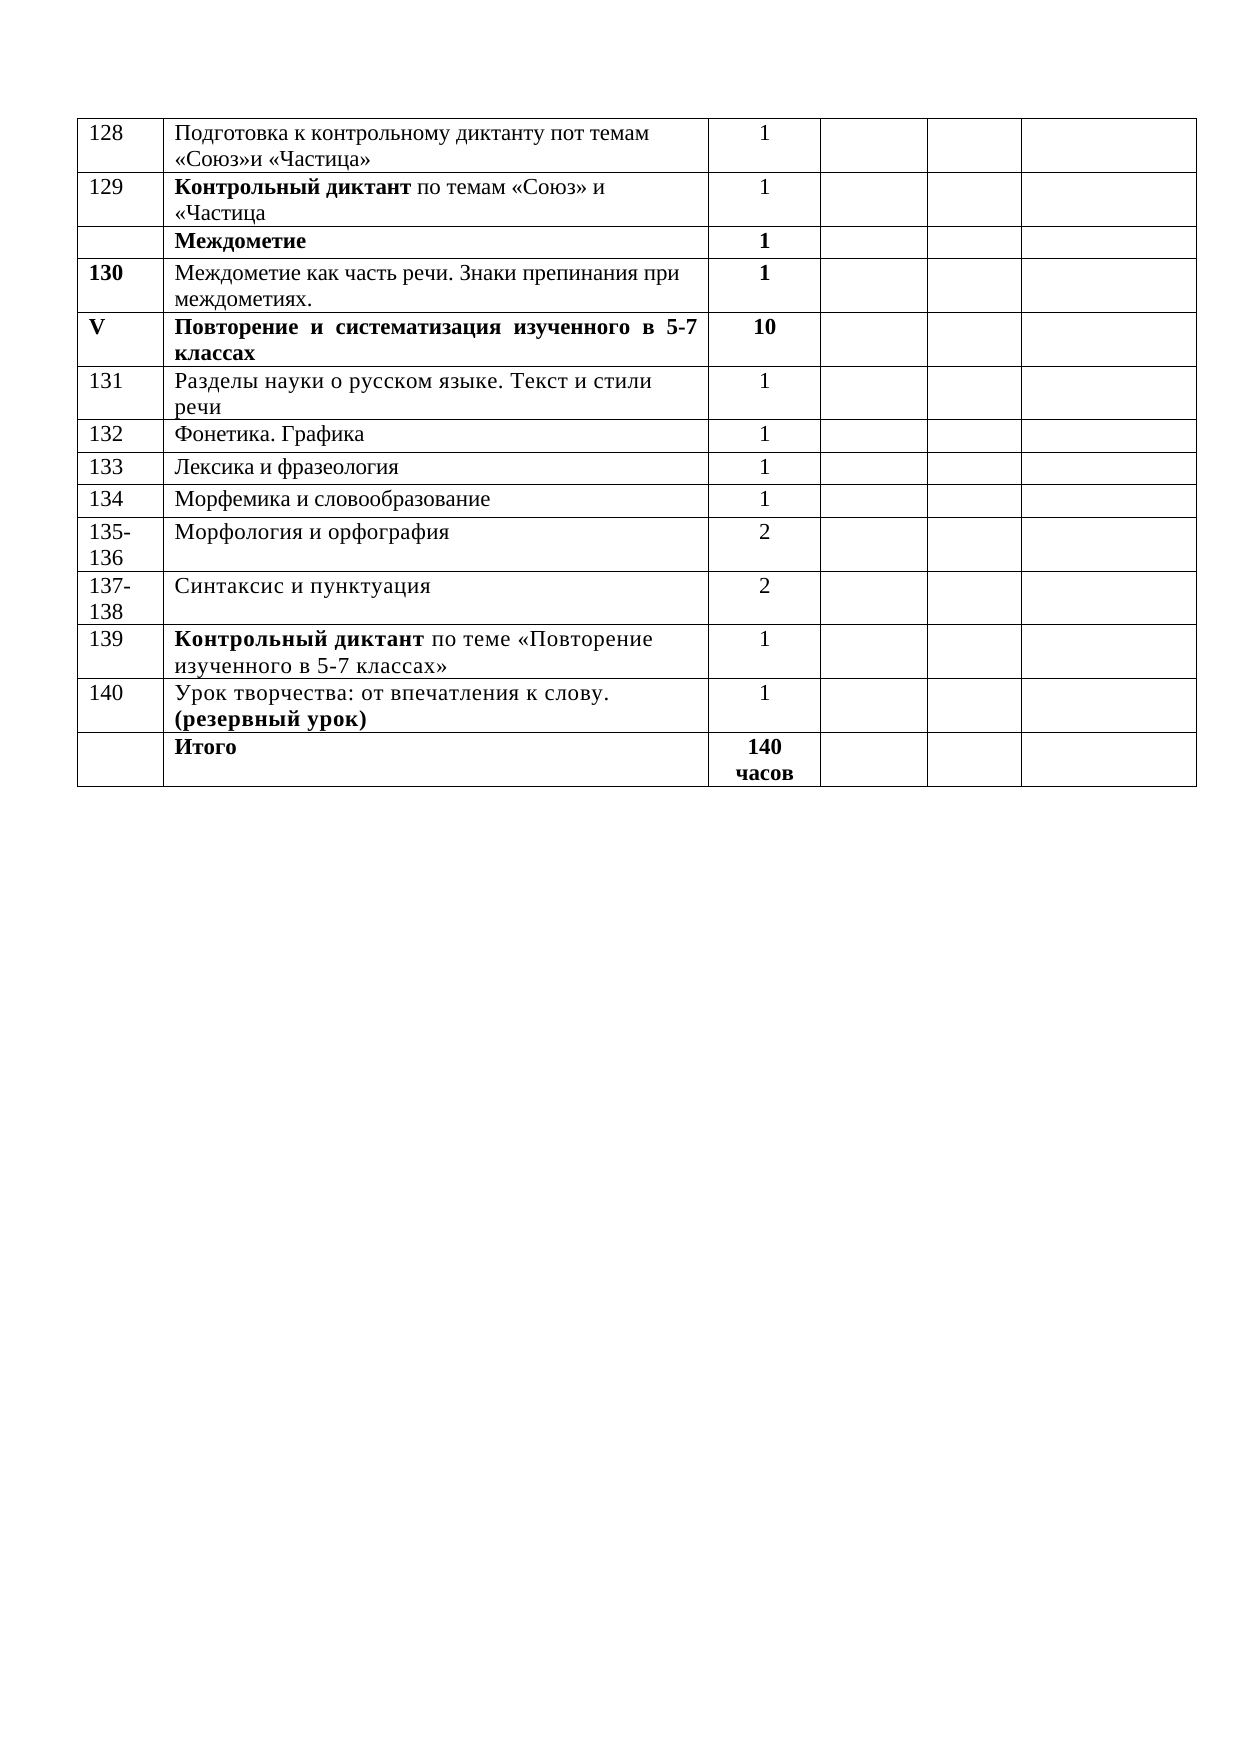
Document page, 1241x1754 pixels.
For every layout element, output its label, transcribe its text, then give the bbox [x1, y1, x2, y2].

table_cell 1 [709, 259, 820, 312]
table_cell [821, 453, 927, 484]
table_cell [78, 733, 163, 786]
table_cell [821, 173, 927, 226]
table_cell [821, 420, 927, 452]
table_cell Контрольный диктант по темам «Союз» и «Частица [164, 173, 708, 226]
table_cell [821, 733, 927, 786]
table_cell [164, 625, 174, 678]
table_cell Итого [164, 733, 708, 786]
table_cell 139 [78, 625, 163, 678]
table_cell [1022, 313, 1196, 366]
table_cell [821, 313, 927, 366]
table_cell [1022, 485, 1196, 517]
table_cell 137-138 [78, 572, 163, 624]
table_cell [928, 572, 1021, 624]
table_cell [928, 420, 1021, 452]
table_cell [1022, 227, 1196, 258]
table_cell [821, 227, 927, 258]
table_cell 129 [78, 173, 163, 226]
table_cell 130 [78, 259, 163, 312]
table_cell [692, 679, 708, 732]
table_cell [928, 453, 1021, 484]
table_cell Лексика и фразеология [164, 453, 708, 484]
table_cell [928, 313, 1021, 366]
table_cell 1 [709, 119, 820, 172]
table_cell 10 [709, 313, 820, 366]
table_cell [928, 173, 1021, 226]
table_cell 131 [78, 367, 163, 419]
table_cell [821, 259, 927, 312]
table_cell [1022, 367, 1196, 419]
table_cell [1022, 173, 1196, 226]
table_cell [1022, 420, 1196, 452]
table_cell Повторение и систематизация изученного в 5-7 классах [164, 313, 708, 366]
table_cell 2 [709, 572, 820, 624]
table_cell [78, 227, 163, 258]
table_cell 1 [709, 367, 820, 419]
table_cell 1 [709, 420, 820, 452]
table_cell 1 [709, 453, 820, 484]
table_cell 134 [78, 485, 163, 517]
table_cell [821, 572, 927, 624]
table_cell 1 [709, 227, 820, 258]
table_cell [928, 485, 1021, 517]
table_cell [1022, 259, 1196, 312]
table_cell 140 [78, 679, 163, 732]
table_cell V [78, 313, 163, 366]
table_cell 133 [78, 453, 163, 484]
table_cell 140 часов [709, 733, 820, 786]
table_cell [1022, 679, 1196, 732]
table_cell [1022, 625, 1196, 678]
table_cell [1022, 518, 1196, 571]
table_cell [821, 119, 927, 172]
table_cell Разделы науки о русском языке. Текст и стили речи [164, 367, 708, 419]
table_cell 2 [709, 518, 820, 571]
table_cell Подготовка к контрольному диктанту пот темам «Союз»и «Частица» [164, 119, 708, 172]
table_cell [821, 485, 927, 517]
table_cell [1022, 119, 1196, 172]
table_cell [928, 119, 1021, 172]
table_cell [1022, 453, 1196, 484]
table_cell 1 [709, 625, 820, 678]
table_cell Междометие [164, 227, 708, 258]
table_cell 1 [709, 485, 820, 517]
table_cell Синтаксис и пунктуация [164, 572, 708, 624]
table_cell [821, 625, 927, 678]
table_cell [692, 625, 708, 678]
table_cell 132 [78, 420, 163, 452]
table_cell [928, 518, 1021, 571]
table_cell [928, 679, 1021, 732]
table_cell [928, 367, 1021, 419]
table_cell [928, 625, 1021, 678]
table_cell [1022, 572, 1196, 624]
table_cell [821, 518, 927, 571]
table_cell 128 [78, 119, 163, 172]
table_cell 1 [709, 679, 820, 732]
table_cell 135-136 [78, 518, 163, 571]
table_cell Морфология и орфография [164, 518, 708, 571]
table_cell Междометие как часть речи. Знаки препинания при междометиях. [164, 259, 708, 312]
table_cell Морфемика и словообразование [164, 485, 708, 517]
table_cell [928, 733, 1021, 786]
table_cell [1022, 733, 1196, 786]
table_cell 1 [709, 173, 820, 226]
table_cell [821, 679, 927, 732]
table_cell [928, 227, 1021, 258]
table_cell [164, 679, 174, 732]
table_cell Фонетика. Графика [164, 420, 708, 452]
table_cell [821, 367, 927, 419]
table_cell [928, 259, 1021, 312]
